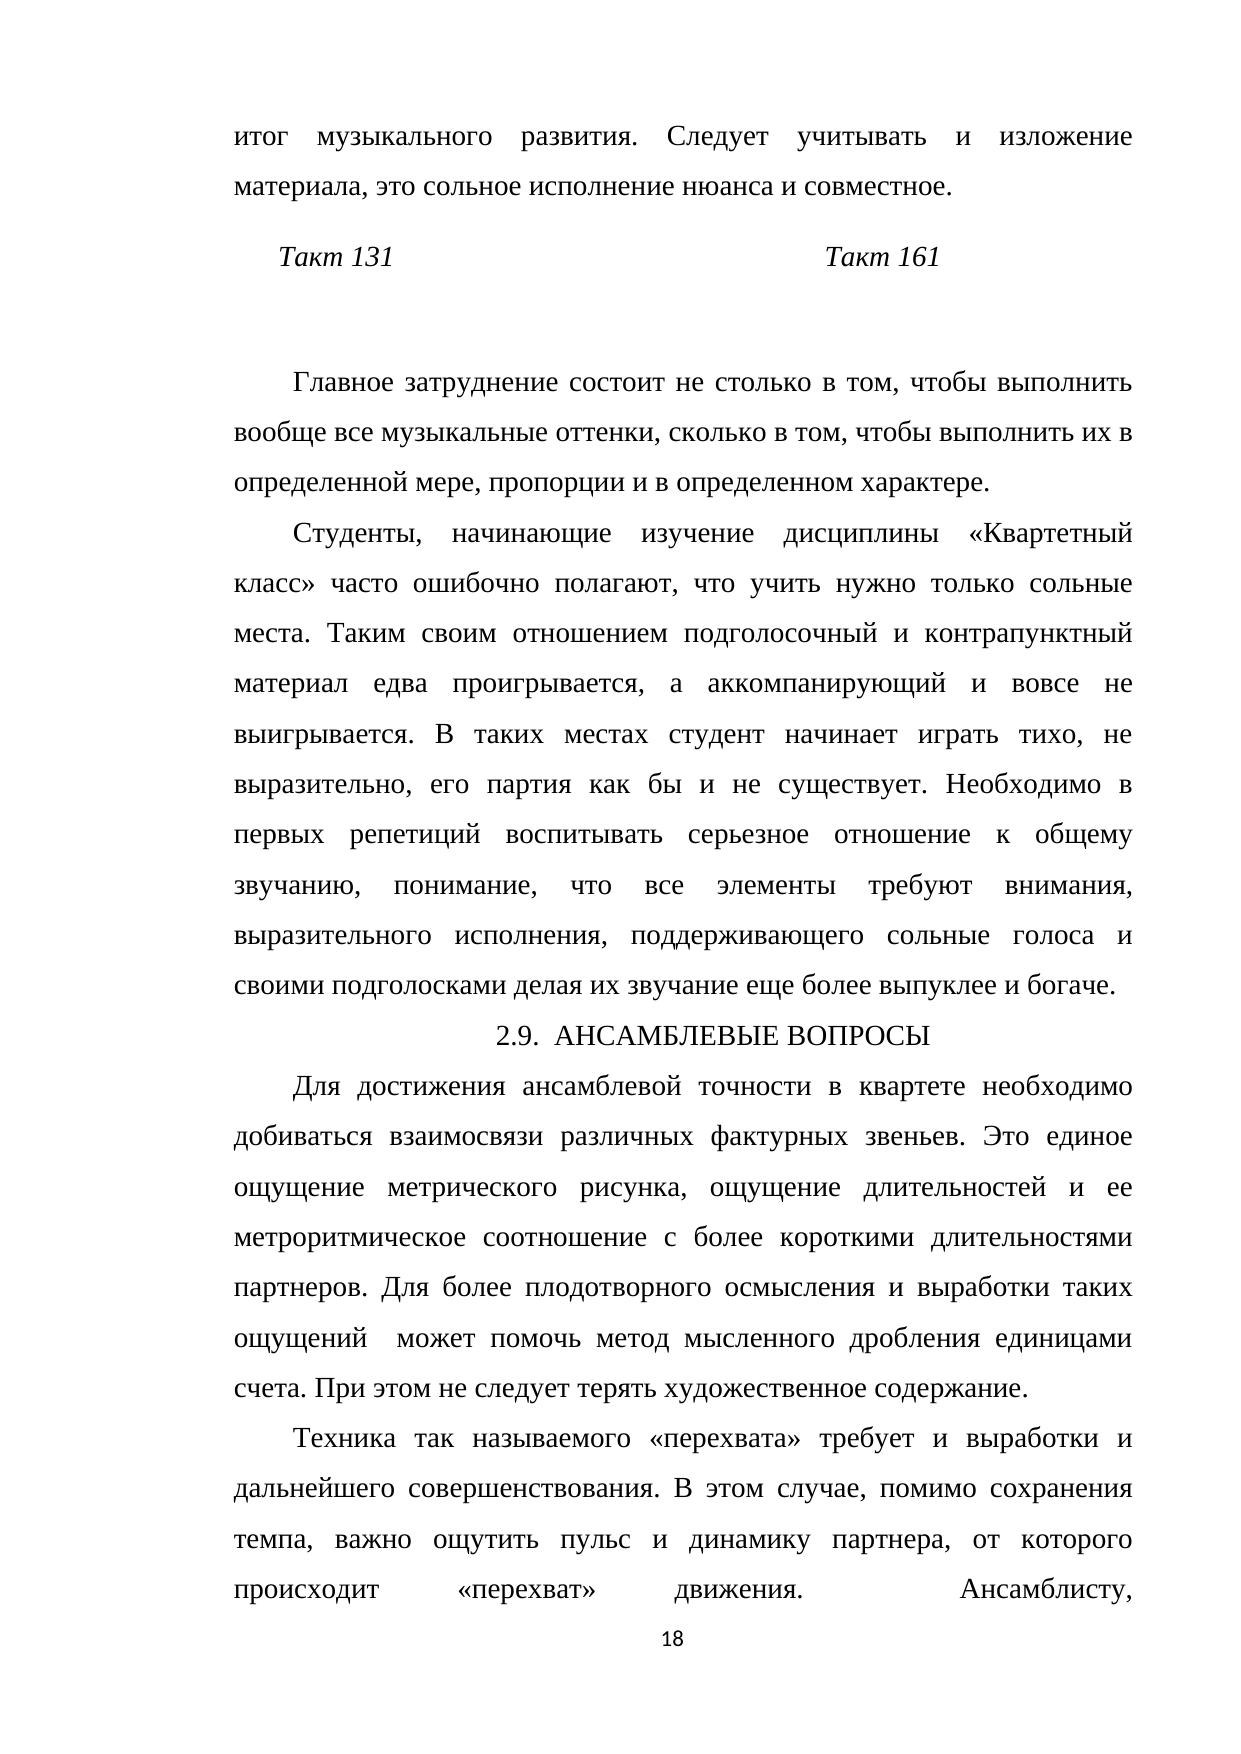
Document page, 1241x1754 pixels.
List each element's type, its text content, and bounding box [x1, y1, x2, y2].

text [233, 1420, 1133, 1605]
text Главное затруднение состоит не столько в том, чтобы выполнить вообще все музыкальные оттенки, сколько в том, чтобы выполнить их в определенной мере, пропорции и в определенном характере. [233, 364, 1133, 498]
text Для достижения ансамблевой точности в квартете необходимо добиваться взаимосвязи различных фактурных звеньев. Это единое ощущение метрического рисунка, ощущение длительностей и ее метроритмическое соотношение с более короткими длительностями партнеров. Для более плодотворного осмысления и выработки таких ощущений может помочь метод мысленного дробления единицами счета. При этом не следует терять художественное содержание. [233, 1068, 1133, 1403]
text 2.9. АНСАМБЛЕВЫЕ ВОПРОСЫ [233, 1018, 1133, 1051]
text Студенты, начинающие изучение дисциплины «Квартетный класс» часто ошибочно полагают, что учить нужно только сольные места. Таким своим отношением подголосочный и контрапунктный материал едва проигрывается, а аккомпанирующий и вовсе не выигрывается. В таких местах студент начинает играть тихо, не выразительно, его партия как бы и не существует. Необходимо в первых репетиций воспитывать серьезное отношение к общему звучанию, понимание, что все элементы требуют внимания, выразительного исполнения, поддерживающего сольные голоса и своими подголосками делая их звучание еще более выпуклее и богаче. [233, 515, 1133, 1001]
text Такт 131 Такт 161 [233, 239, 1133, 273]
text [233, 118, 1133, 202]
